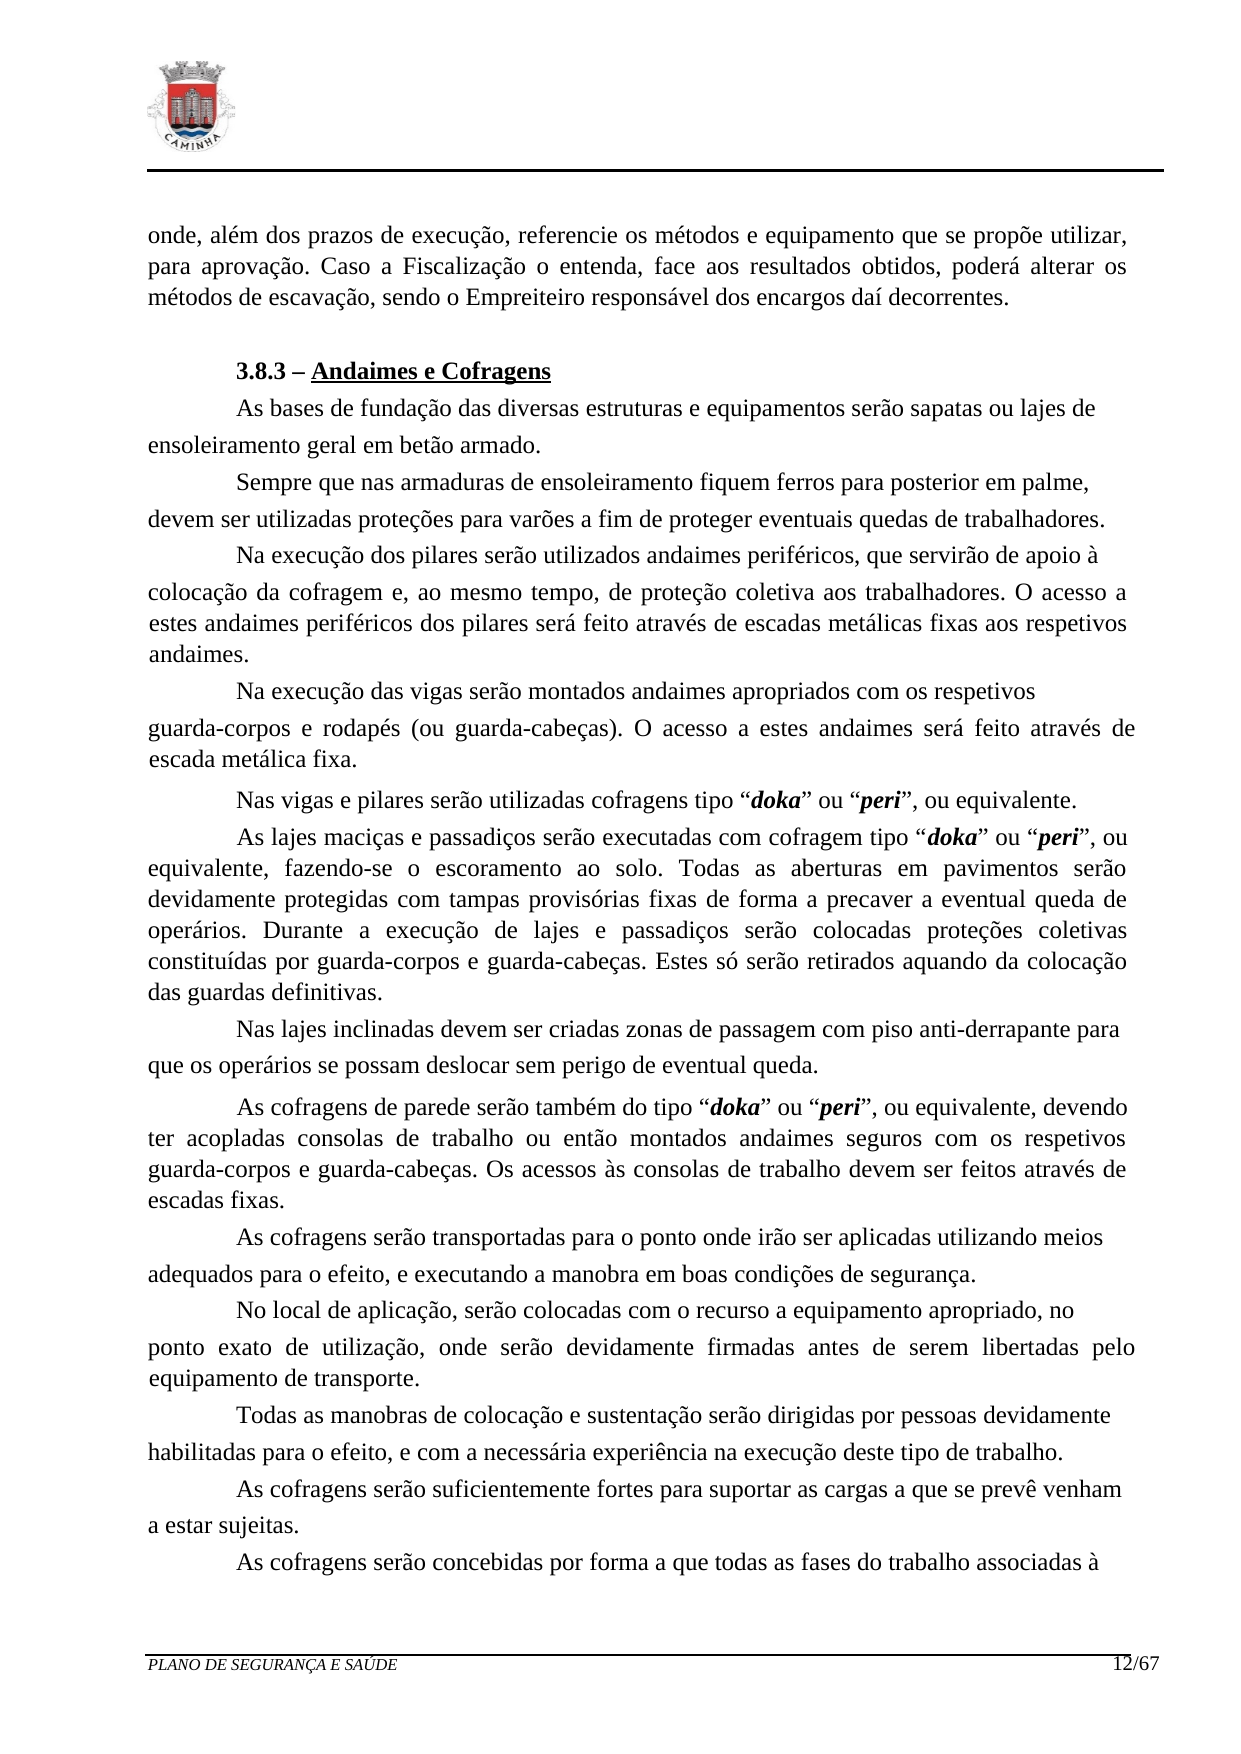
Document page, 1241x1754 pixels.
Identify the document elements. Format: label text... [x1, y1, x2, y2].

text Sempre que nas armaduras de ensoleiramento fiquem ferros para posterior em palme, [236, 467, 1137, 496]
text colocação da cofragem e, ao mesmo tempo, de proteção coletiva aos trabalhadores. O acesso a estes andaimes periféricos dos pilares será feito através de escadas metálicas fixas aos respetivos andaimes. [148, 577, 1128, 668]
text Na execução das vigas serão montados andaimes apropriados com os respetivos [236, 676, 1137, 705]
text Nas vigas e pilares serão utilizadas cofragens tipo “doka” ou “peri”, ou equivalente. [236, 785, 1137, 814]
text guarda-corpos e rodapés (ou guarda-cabeças). O acesso a estes andaimes será feito através de escada metálica fixa. [148, 713, 1137, 773]
text que os operários se possam deslocar sem perigo de eventual queda. [148, 1050, 1137, 1079]
text As cofragens serão suficientemente fortes para suportar as cargas a que se prevê venham [236, 1474, 1137, 1502]
subtitle 3.8.3 – Andaimes e Cofragens [236, 356, 1160, 385]
text Todas as manobras de colocação e sustentação serão dirigidas por pessoas devidamente [236, 1400, 1137, 1429]
text As cofragens serão transportadas para o ponto onde irão ser aplicadas utilizando meios [236, 1222, 1137, 1251]
text devem ser utilizadas proteções para varões a fim de proteger eventuais quedas de trabalhadores. [148, 504, 1137, 533]
text a estar sujeitas. [148, 1510, 1137, 1539]
text As lajes maciças e passadiços serão executadas com cofragem tipo “doka” ou “peri”, ou equivalente, fazendo-se o escoramento ao solo. Todas as aberturas em pavimentos serão devidamente protegidas com tampas provisórias fixas de forma a precaver a eventual queda de operários. Durante a execução de lajes e passadiços serão colocadas proteções coletivas constituídas por guarda-corpos e guarda-cabeças. Estes só serão retirados aquando da colocação das guardas definitivas. [148, 822, 1128, 1006]
text ponto exato de utilização, onde serão devidamente firmadas antes de serem libertadas pelo equipamento de transporte. [148, 1332, 1137, 1392]
picture [147, 61, 236, 152]
text Na execução dos pilares serão utilizados andaimes periféricos, que servirão de apoio à [236, 541, 1137, 569]
text ensoleiramento geral em betão armado. [148, 430, 1137, 459]
text As cofragens de parede serão também do tipo “doka” ou “peri”, ou equivalente, devendo ter acopladas consolas de trabalho ou então montados andaimes seguros com os respetivos guarda-corpos e guarda-cabeças. Os acessos às consolas de trabalho devem ser feitos através de escadas fixas. [148, 1092, 1128, 1214]
text As bases de fundação das diversas estruturas e equipamentos serão sapatas ou lajes de [236, 393, 1137, 422]
text No local de aplicação, serão colocadas com o recurso a equipamento apropriado, no [236, 1296, 1137, 1324]
text habilitadas para o efeito, e com a necessária experiência na execução deste tipo de trabalho. [148, 1437, 1137, 1466]
text As cofragens serão concebidas por forma a que todas as fases do trabalho associadas à [236, 1547, 1137, 1576]
text Nas lajes inclinadas devem ser criadas zonas de passagem com piso anti-derrapante para [236, 1014, 1137, 1042]
text adequados para o efeito, e executando a manobra em boas condições de segurança. [148, 1259, 1137, 1287]
